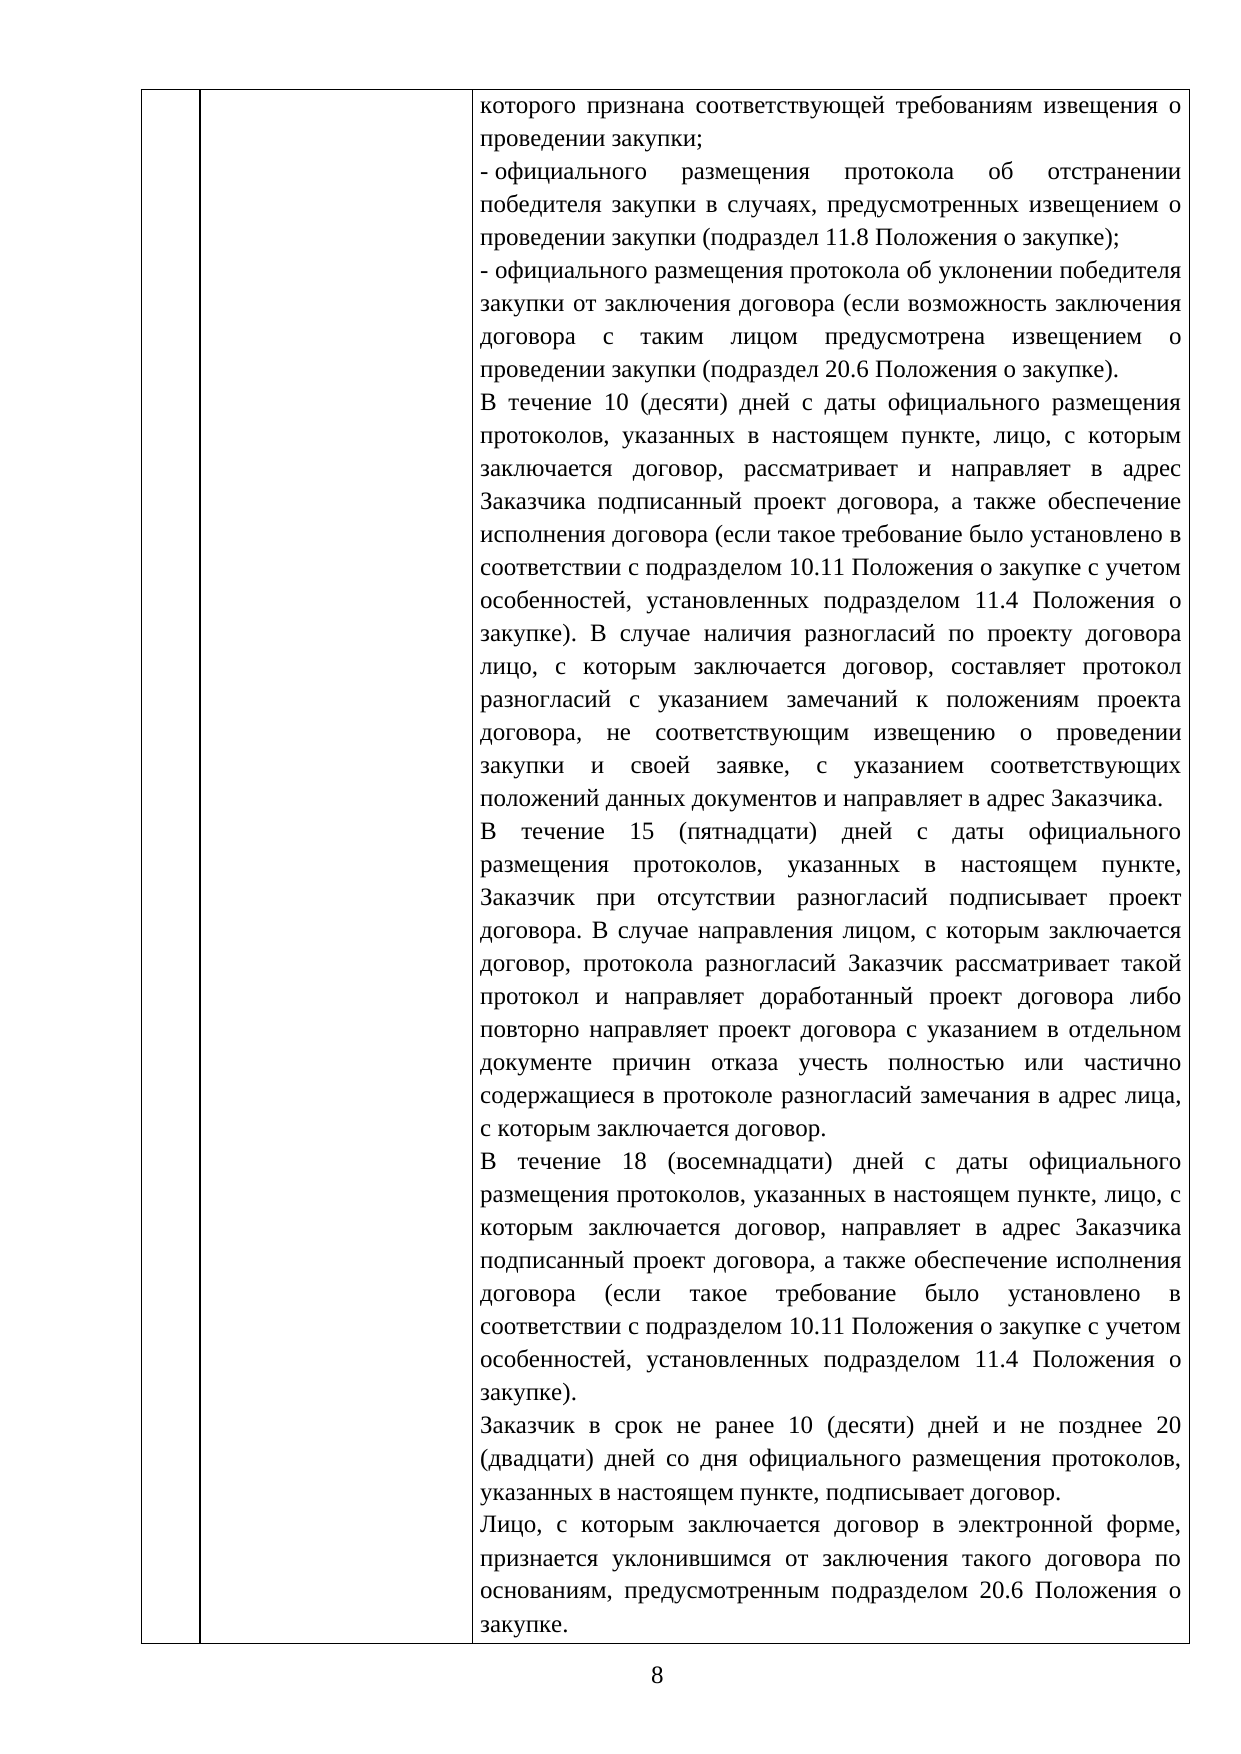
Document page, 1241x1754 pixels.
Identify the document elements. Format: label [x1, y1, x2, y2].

table_cell [142, 90, 199, 1642]
table_cell [473, 90, 1189, 1642]
table_cell [201, 90, 472, 1642]
